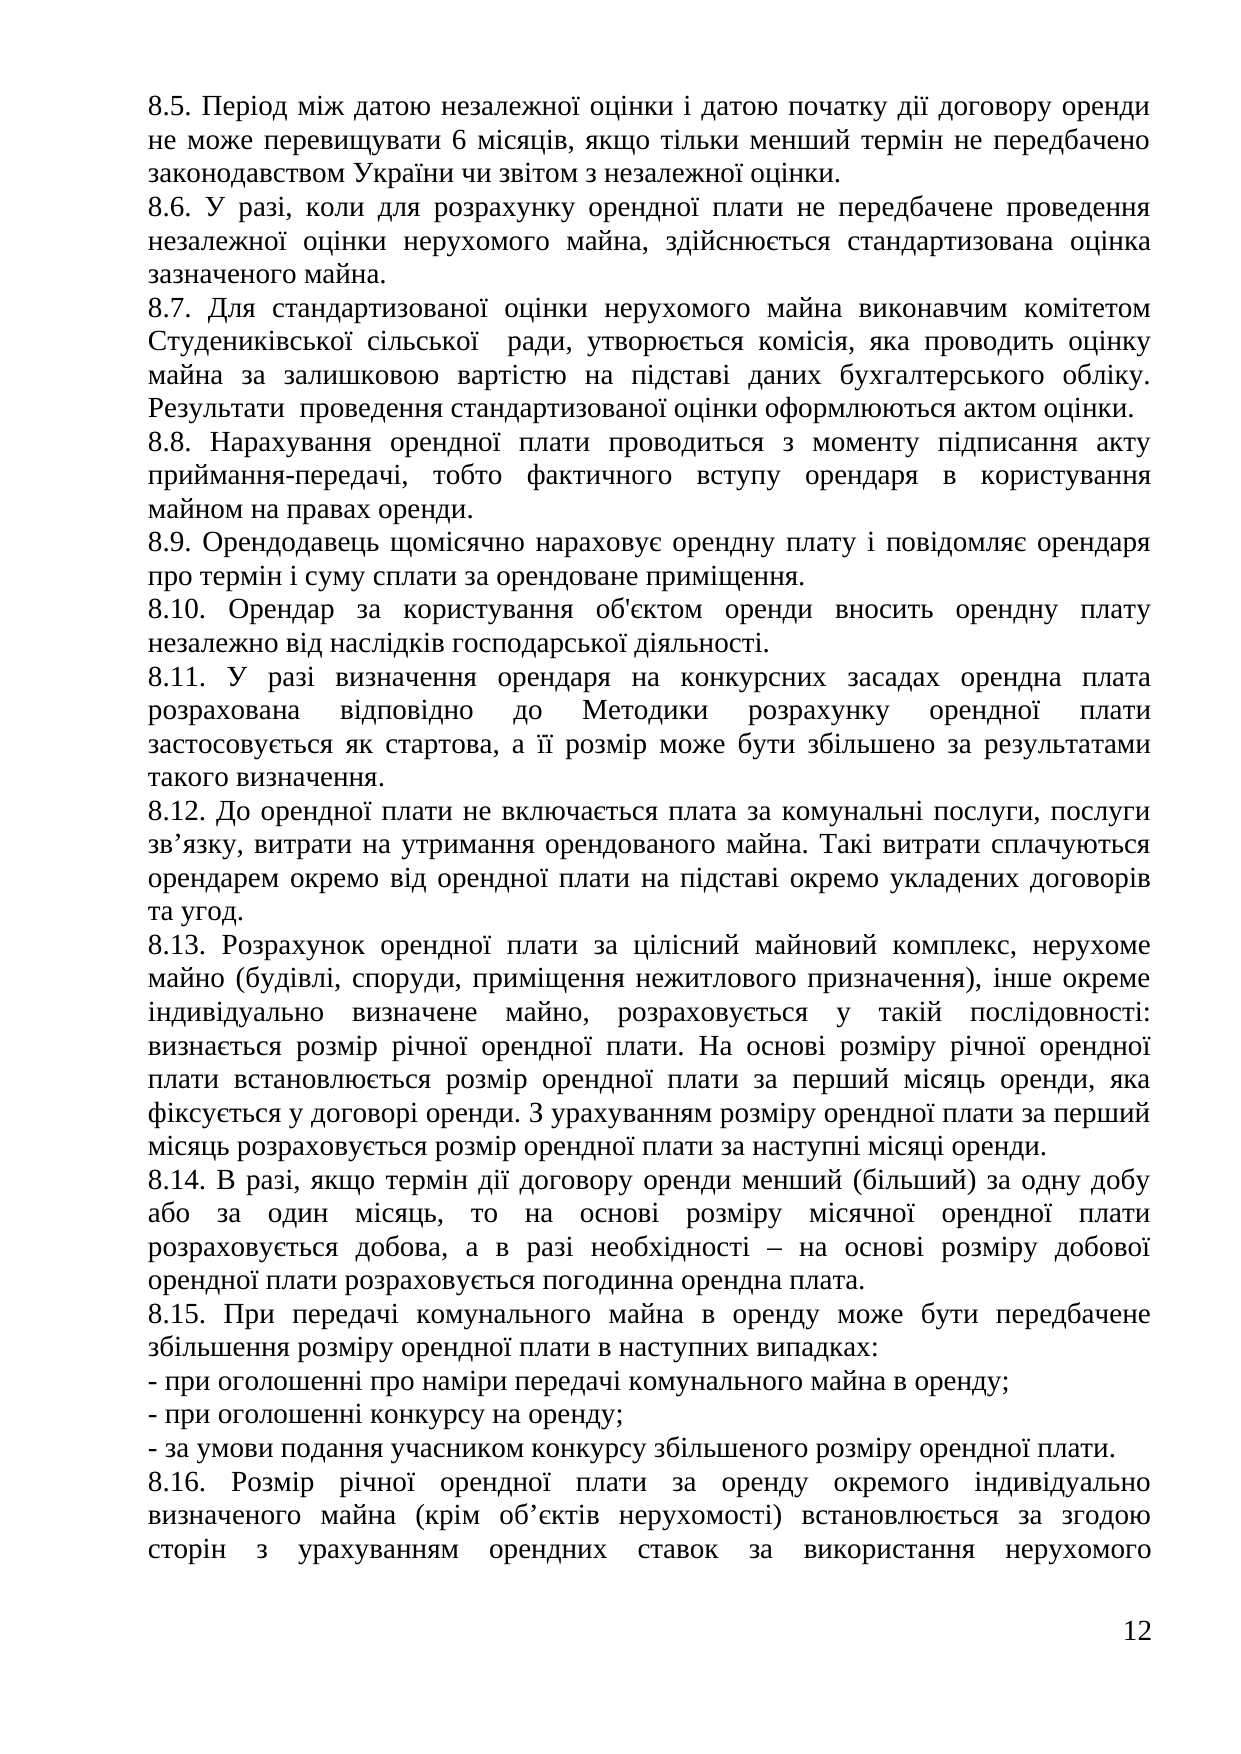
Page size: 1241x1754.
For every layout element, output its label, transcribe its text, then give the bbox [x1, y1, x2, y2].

text 8.10. Орендар за користування об'єктом оренди вносить орендну плату незалежно від наслідків господарської діяльності. [148, 592, 1152, 659]
text - при оголошенні конкурсу на оренду; [148, 1397, 1152, 1430]
text - за умови подання учасником конкурсу збільшеного розміру орендної плати. [148, 1430, 1152, 1464]
text 8.14. В разі, якщо термін дії договору оренди менший (більший) за одну добу або за один місяць, то на основі розміру місячної орендної плати розраховується добова, а в разі необхідності – на основі розміру добової орендної плати розраховується погодинна орендна плата. [148, 1162, 1152, 1296]
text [148, 1464, 1152, 1564]
text 8.6. У разі, коли для розрахунку орендної плати не передбачене проведення незалежної оцінки нерухомого майна, здійснюється стандартизована оцінка зазначеного майна. [148, 189, 1152, 290]
text 8.12. До орендної плати не включається плата за комунальні послуги, послуги зв’язку, витрати на утримання орендованого майна. Такі витрати сплачуються орендарем окремо від орендної плати на підставі окремо укладених договорів та угод. [148, 793, 1152, 927]
text 8.5. Період між датою незалежної оцінки і датою початку дії договору оренди не може перевищувати 6 місяців, якщо тільки менший термін не передбачено законодавством України чи звітом з незалежної оцінки. [148, 88, 1152, 189]
text 8.13. Розрахунок орендної плати за цілісний майновий комплекс, нерухоме майно (будівлі, споруди, приміщення нежитлового призначення), інше окреме індивідуально визначене майно, розраховується у такій послідовності: визнається розмір річної орендної плати. На основі розміру річної орендної плати встановлюється розмір орендної плати за перший місяць оренди, яка фіксується у договорі оренди. З урахуванням розміру орендної плати за перший місяць розраховується розмір орендної плати за наступні місяці оренди. [148, 927, 1152, 1162]
text 8.7. Для стандартизованої оцінки нерухомого майна виконавчим комітетом Студениківської сільської ради, утворюється комісія, яка проводить оцінку майна за залишковою вартістю на підставі даних бухгалтерського обліку. Результати проведення стандартизованої оцінки оформлюються актом оцінки. [148, 290, 1152, 424]
text 8.15. При передачі комунального майна в оренду може бути передбачене збільшення розміру орендної плати в наступних випадках: [148, 1296, 1152, 1363]
text 8.9. Орендодавець щомісячно нараховує орендну плату і повідомляє орендаря про термін і суму сплати за орендоване приміщення. [148, 524, 1152, 592]
text 8.8. Нарахування орендної плати проводиться з моменту підписання акту приймання-передачі, тобто фактичного вступу орендаря в користування майном на правах оренди. [148, 424, 1152, 524]
text - при оголошенні про наміри передачі комунального майна в оренду; [148, 1363, 1152, 1397]
text 8.11. У разі визначення орендаря на конкурсних засадах орендна плата розрахована відповідно до Методики розрахунку орендної плати застосовується як стартова, а її розмір може бути збільшено за результатами такого визначення. [148, 659, 1152, 793]
